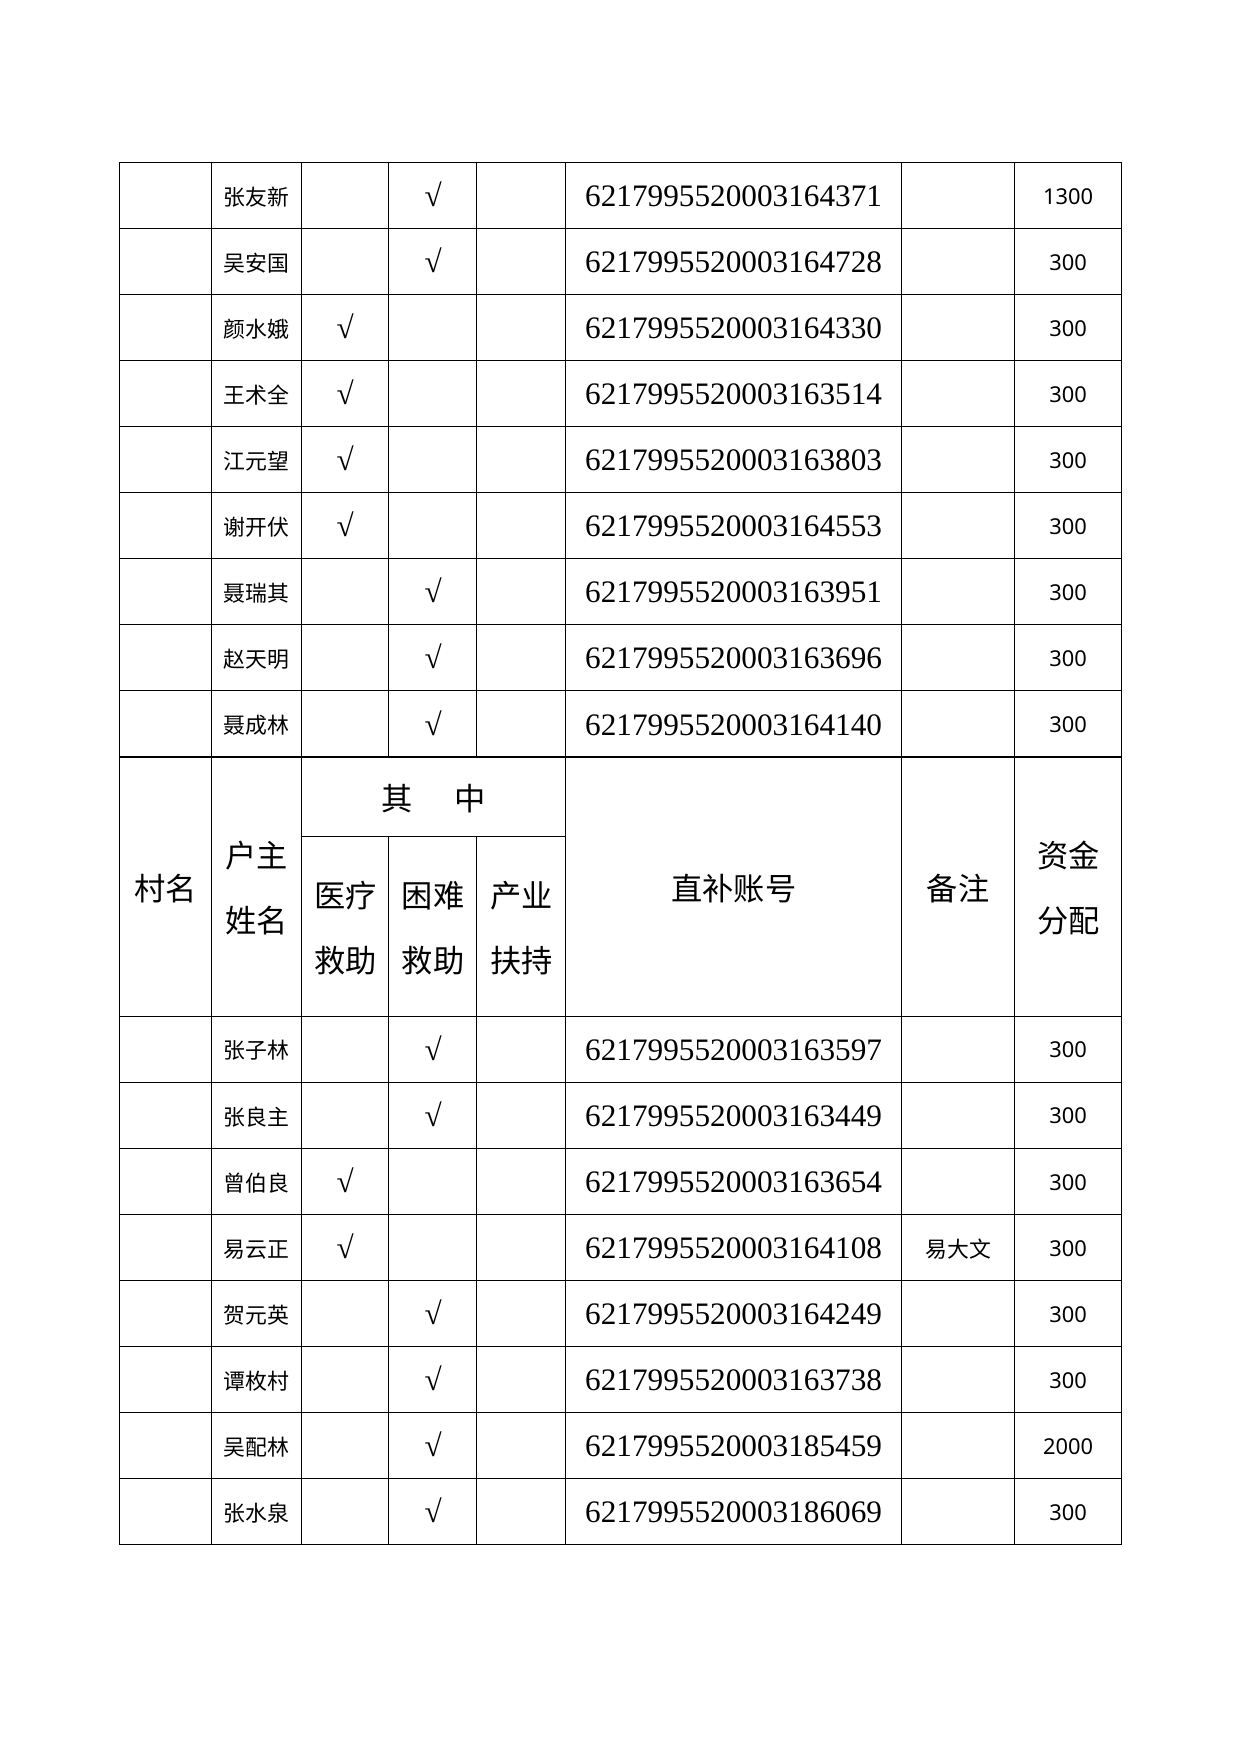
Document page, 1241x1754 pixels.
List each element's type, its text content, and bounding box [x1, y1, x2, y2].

table_cell 6217995520003164728 [566, 229, 901, 294]
table_cell 300 [1015, 1479, 1121, 1544]
table_cell 备注 [902, 758, 1014, 1016]
table_cell [902, 625, 1014, 690]
table_cell [477, 427, 565, 492]
table_cell [120, 691, 211, 756]
table_cell 6217995520003163514 [566, 361, 901, 426]
table_cell 产业扶持 [477, 837, 565, 1016]
table_cell [477, 1149, 565, 1214]
table_cell [477, 1281, 565, 1346]
table_cell 2000 [1015, 1413, 1121, 1478]
table_cell 300 [1015, 1083, 1121, 1148]
table_cell 户主姓名 [212, 758, 301, 1016]
table_cell 6217995520003164249 [566, 1281, 901, 1346]
table_cell [302, 1281, 388, 1346]
table_cell 300 [1015, 559, 1121, 624]
table_cell [477, 1215, 565, 1280]
table_cell 300 [1015, 427, 1121, 492]
table_cell √ [389, 1347, 476, 1412]
table_cell [389, 1215, 476, 1280]
table_cell [120, 1413, 211, 1478]
table_cell 王术全 [212, 361, 301, 426]
table_cell [477, 229, 565, 294]
table_cell √ [389, 1413, 476, 1478]
table_cell [477, 625, 565, 690]
table_cell [902, 1281, 1014, 1346]
table_cell 张子林 [212, 1017, 301, 1082]
table_cell [389, 1149, 476, 1214]
table_cell 300 [1015, 493, 1121, 558]
table_cell 易大文 [902, 1215, 1014, 1280]
table_cell 其 中 [302, 758, 565, 836]
table_cell [120, 229, 211, 294]
table_cell √ [389, 1479, 476, 1544]
table_cell [302, 1347, 388, 1412]
table_cell [902, 559, 1014, 624]
table_cell 张水泉 [212, 1479, 301, 1544]
table_cell 300 [1015, 1149, 1121, 1214]
table_cell 6217995520003163449 [566, 1083, 901, 1148]
table_cell [477, 1413, 565, 1478]
table_cell [902, 1413, 1014, 1478]
table_cell [120, 361, 211, 426]
table_cell [302, 163, 388, 228]
table_cell [902, 1479, 1014, 1544]
table_cell [302, 1479, 388, 1544]
table_cell 300 [1015, 1281, 1121, 1346]
table_cell [902, 229, 1014, 294]
table_cell [120, 1479, 211, 1544]
table_cell [902, 1083, 1014, 1148]
table_cell 吴配林 [212, 1413, 301, 1478]
table_cell 贺元英 [212, 1281, 301, 1346]
table_cell 300 [1015, 295, 1121, 360]
table_cell [902, 1149, 1014, 1214]
table_cell 6217995520003185459 [566, 1413, 901, 1478]
table_cell [120, 1347, 211, 1412]
table_cell 6217995520003186069 [566, 1479, 901, 1544]
table_cell 资金分配 [1015, 758, 1121, 1016]
table_cell 谢开伏 [212, 493, 301, 558]
table_cell [120, 1017, 211, 1082]
table_cell √ [389, 229, 476, 294]
table_cell [120, 295, 211, 360]
table_cell 300 [1015, 1215, 1121, 1280]
table_cell [302, 625, 388, 690]
table_cell [120, 427, 211, 492]
table_cell √ [302, 361, 388, 426]
table_cell 6217995520003163654 [566, 1149, 901, 1214]
table_cell [302, 229, 388, 294]
table_cell 6217995520003164108 [566, 1215, 901, 1280]
table_cell [477, 163, 565, 228]
table_cell [120, 1083, 211, 1148]
table_cell [477, 1347, 565, 1412]
table_cell [302, 691, 388, 756]
table_cell 直补账号 [566, 758, 901, 1016]
table_cell 6217995520003164330 [566, 295, 901, 360]
table_cell 张良主 [212, 1083, 301, 1148]
table_cell 曾伯良 [212, 1149, 301, 1214]
table_cell 赵天明 [212, 625, 301, 690]
table_cell [477, 295, 565, 360]
table_cell 易云正 [212, 1215, 301, 1280]
table_cell [477, 691, 565, 756]
table_cell [120, 559, 211, 624]
table_cell [389, 493, 476, 558]
table_cell 聂瑞其 [212, 559, 301, 624]
table_cell √ [389, 625, 476, 690]
table_cell [302, 559, 388, 624]
table_cell [302, 1017, 388, 1082]
table_cell [389, 361, 476, 426]
table_cell 颜水娥 [212, 295, 301, 360]
table_cell 张友新 [212, 163, 301, 228]
table_cell 6217995520003163951 [566, 559, 901, 624]
table_cell 聂成林 [212, 691, 301, 756]
table_cell 江元望 [212, 427, 301, 492]
table_cell [120, 625, 211, 690]
table_cell 300 [1015, 361, 1121, 426]
table_cell √ [302, 493, 388, 558]
table_cell 6217995520003163597 [566, 1017, 901, 1082]
table_cell 6217995520003163738 [566, 1347, 901, 1412]
table_cell [902, 493, 1014, 558]
table_cell [477, 1479, 565, 1544]
table_cell √ [389, 691, 476, 756]
table_cell √ [302, 1215, 388, 1280]
table_cell [477, 361, 565, 426]
table_cell 困难救助 [389, 837, 476, 1016]
table_cell [302, 1083, 388, 1148]
table_cell √ [389, 163, 476, 228]
table_cell √ [389, 1083, 476, 1148]
table_cell [477, 559, 565, 624]
table_cell 6217995520003163696 [566, 625, 901, 690]
table_cell 300 [1015, 691, 1121, 756]
table_cell √ [302, 295, 388, 360]
table_cell [389, 427, 476, 492]
table_cell 300 [1015, 625, 1121, 690]
table_cell [120, 1215, 211, 1280]
table_cell 医疗救助 [302, 837, 388, 1016]
table_cell 300 [1015, 229, 1121, 294]
table_cell 村名 [120, 758, 211, 1016]
table_cell [902, 1347, 1014, 1412]
table_cell 1300 [1015, 163, 1121, 228]
table_cell [302, 1413, 388, 1478]
table_cell [120, 1149, 211, 1214]
table_cell [902, 427, 1014, 492]
table_cell 6217995520003164371 [566, 163, 901, 228]
table_cell 谭枚村 [212, 1347, 301, 1412]
table_cell √ [389, 1281, 476, 1346]
table_cell √ [389, 1017, 476, 1082]
table_cell 6217995520003163803 [566, 427, 901, 492]
table_cell 6217995520003164140 [566, 691, 901, 756]
table_cell [389, 295, 476, 360]
table_cell 吴安国 [212, 229, 301, 294]
table_cell [902, 295, 1014, 360]
table_cell [120, 493, 211, 558]
table_cell √ [302, 1149, 388, 1214]
table_cell [120, 1281, 211, 1346]
table_cell 300 [1015, 1347, 1121, 1412]
table_cell [902, 163, 1014, 228]
table_cell [477, 1083, 565, 1148]
table_cell √ [302, 427, 388, 492]
table_cell [477, 1017, 565, 1082]
table_cell √ [389, 559, 476, 624]
table_cell [902, 691, 1014, 756]
table_cell [902, 1017, 1014, 1082]
table_cell 300 [1015, 1017, 1121, 1082]
table_cell [902, 361, 1014, 426]
table_cell [477, 493, 565, 558]
table_cell [120, 163, 211, 228]
table_cell 6217995520003164553 [566, 493, 901, 558]
